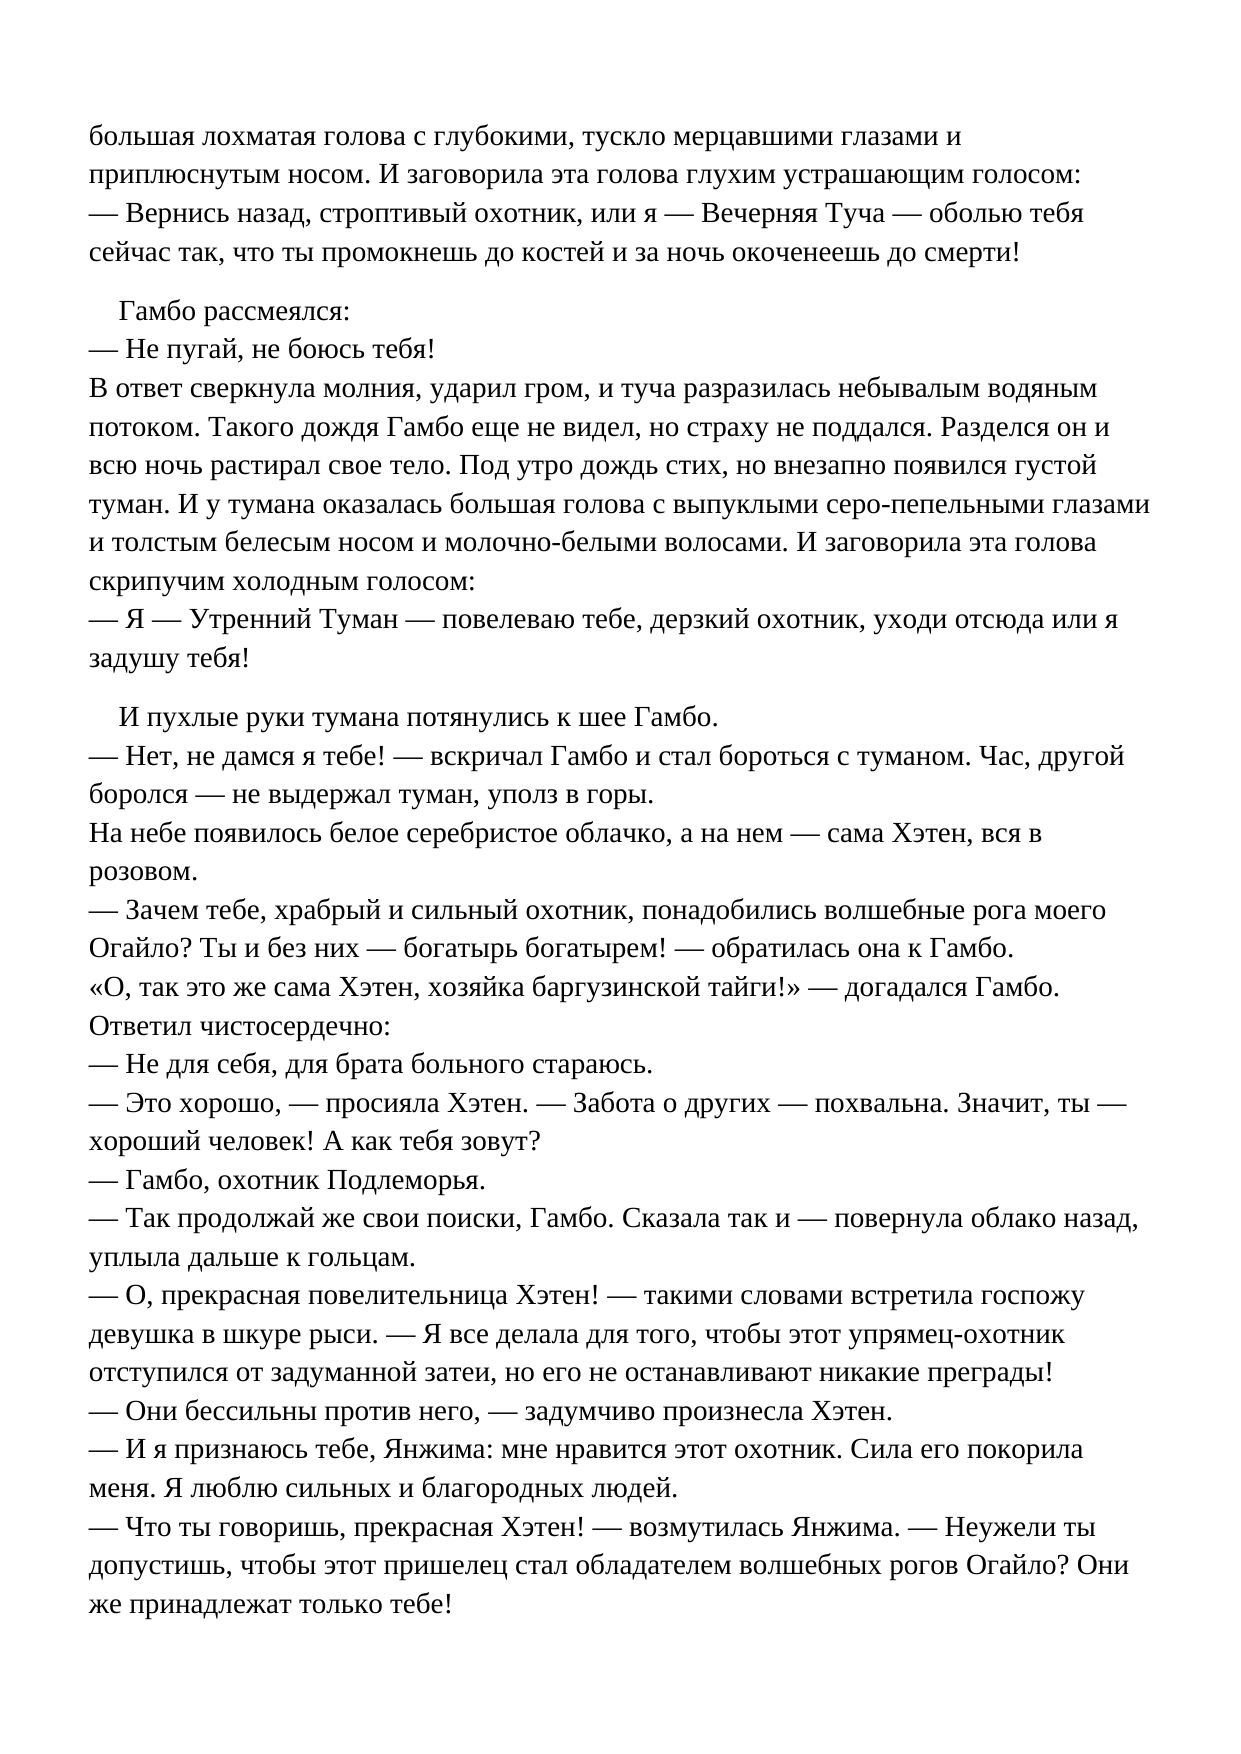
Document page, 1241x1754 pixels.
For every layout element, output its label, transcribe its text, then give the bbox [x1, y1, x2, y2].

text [89, 699, 1152, 1619]
text Гамбо рассмеялся: — Не пугай, не боюсь тебя! В ответ сверкнула молния, ударил гром, и туча разразилась небывалым водяным потоком. Такого дождя Гамбо еще не видел, но страху не поддался. Разделся он и всю ночь растирал свое тело. Под утро дождь стих, но внезапно появился густой туман. И у тумана оказалась большая голова с выпуклыми серо-пепельными глазами и толстым белесым носом и молочно-белыми волосами. И заговорила эта голова скрипучим холодным голосом: — Я — Утренний Туман — повелеваю тебе, дерзкий охотник, уходи отсюда или я задушу тебя! [89, 293, 1152, 673]
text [89, 118, 1152, 267]
